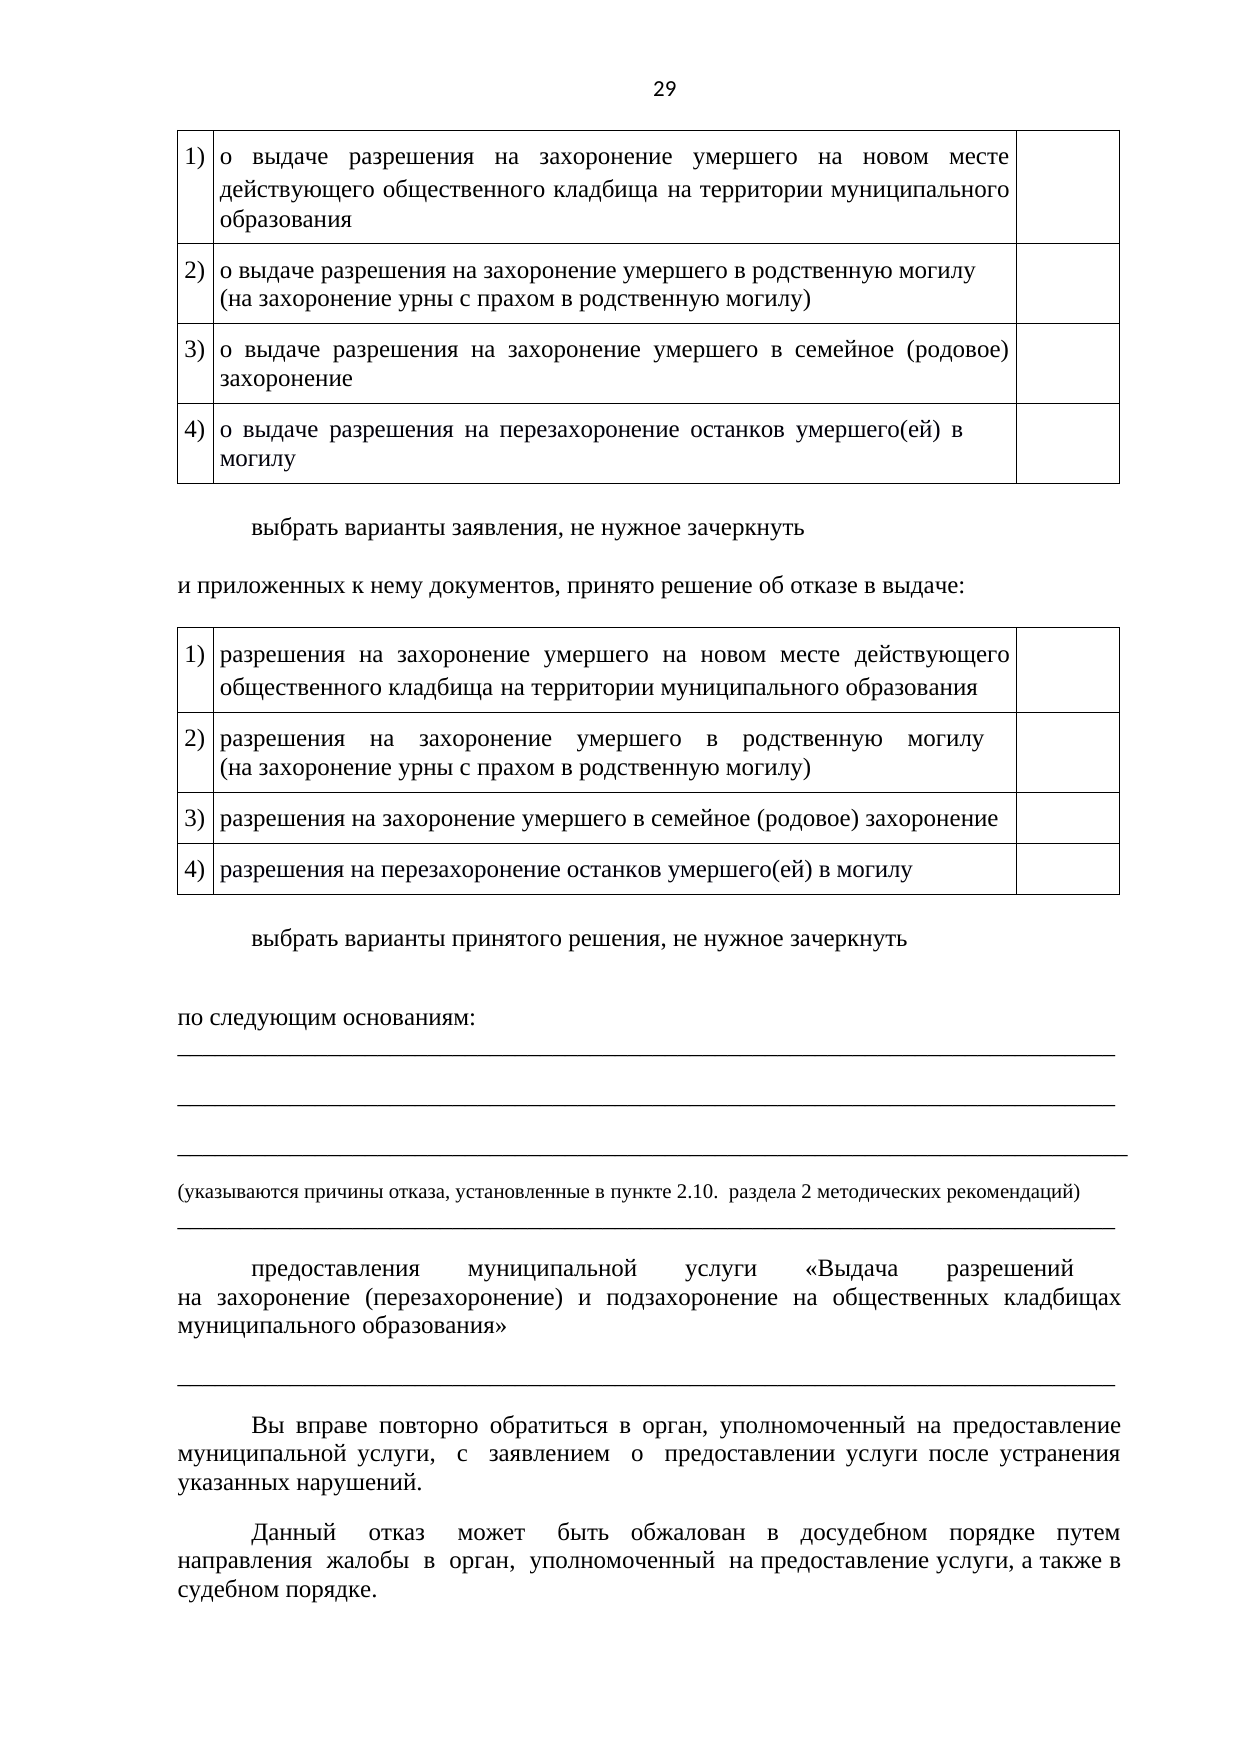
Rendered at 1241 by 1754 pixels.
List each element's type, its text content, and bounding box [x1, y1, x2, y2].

table_cell [1017, 713, 1119, 792]
table_header 1) [178, 131, 213, 243]
text ____________________________________________________________________________ [177, 1130, 1152, 1158]
table_header 1) [178, 628, 213, 712]
table_cell [1017, 793, 1119, 843]
text Данный отказ может быть обжалован в досудебном порядке путем направления жалобы в орган, уполномоченный на предоставление услуги, а также в судебном порядке. [177, 1517, 1122, 1603]
table_cell о выдаче разрешения на захоронение умершего в родственную могилу (на захоронение урны с прахом в родственную могилу) [214, 244, 1016, 323]
table_cell [1017, 244, 1119, 323]
text ___________________________________________________________________________ [177, 1203, 1152, 1232]
table_cell разрешения на перезахоронение останков умершего(ей) в могилу [214, 844, 1016, 894]
table_cell разрешения на захоронение умершего в родственную могилу (на захоронение урны с прахом в родственную могилу) [214, 713, 1016, 792]
table_cell 4) [178, 844, 213, 894]
table_cell [1017, 844, 1119, 894]
table_cell о выдаче разрешения на перезахоронение останков умершего(ей) в могилу [214, 404, 1016, 482]
table_cell 4) [178, 404, 213, 482]
text предоставления муниципальной услуги «Выдача разрешений на захоронение (перезахоронение) и подзахоронение на общественных кладбищах муниципального образования» [177, 1253, 1122, 1339]
text ___________________________________________________________________________ [177, 1031, 1152, 1059]
table_cell 2) [178, 713, 213, 792]
text по следующим основаниям: [177, 1002, 1152, 1031]
table_header разрешения на захоронение умершего на новом месте действующего общественного кладбища на территории муниципального образования [214, 628, 1016, 712]
text (указываются причины отказа, установленные в пункте 2.10. раздела 2 методических рекомендаций) [177, 1179, 1152, 1203]
table_cell 3) [178, 324, 213, 403]
text выбрать варианты заявления, не нужное зачеркнуть [177, 512, 1152, 541]
table_header [1017, 628, 1119, 712]
table_cell [1017, 404, 1119, 482]
text ___________________________________________________________________________ [177, 1360, 1152, 1389]
table_header [1017, 131, 1119, 243]
table_cell разрешения на захоронение умершего в семейное (родовое) захоронение [214, 793, 1016, 843]
table_cell о выдаче разрешения на захоронение умершего в семейное (родовое) захоронение [214, 324, 1016, 403]
text ___________________________________________________________________________ [177, 1080, 1152, 1109]
text и приложенных к нему документов, принято решение об отказе в выдаче: [177, 570, 1152, 598]
text Вы вправе повторно обратиться в орган, уполномоченный на предоставление муниципальной услуги, с заявлением о предоставлении услуги после устранения указанных нарушений. [177, 1410, 1122, 1496]
table_header о выдаче разрешения на захоронение умершего на новом месте действующего общественного кладбища на территории муниципального образования [214, 131, 1016, 243]
table_cell [1017, 324, 1119, 403]
table_cell 3) [178, 793, 213, 843]
table_cell 2) [178, 244, 213, 323]
text выбрать варианты принятого решения, не нужное зачеркнуть [177, 923, 1152, 952]
